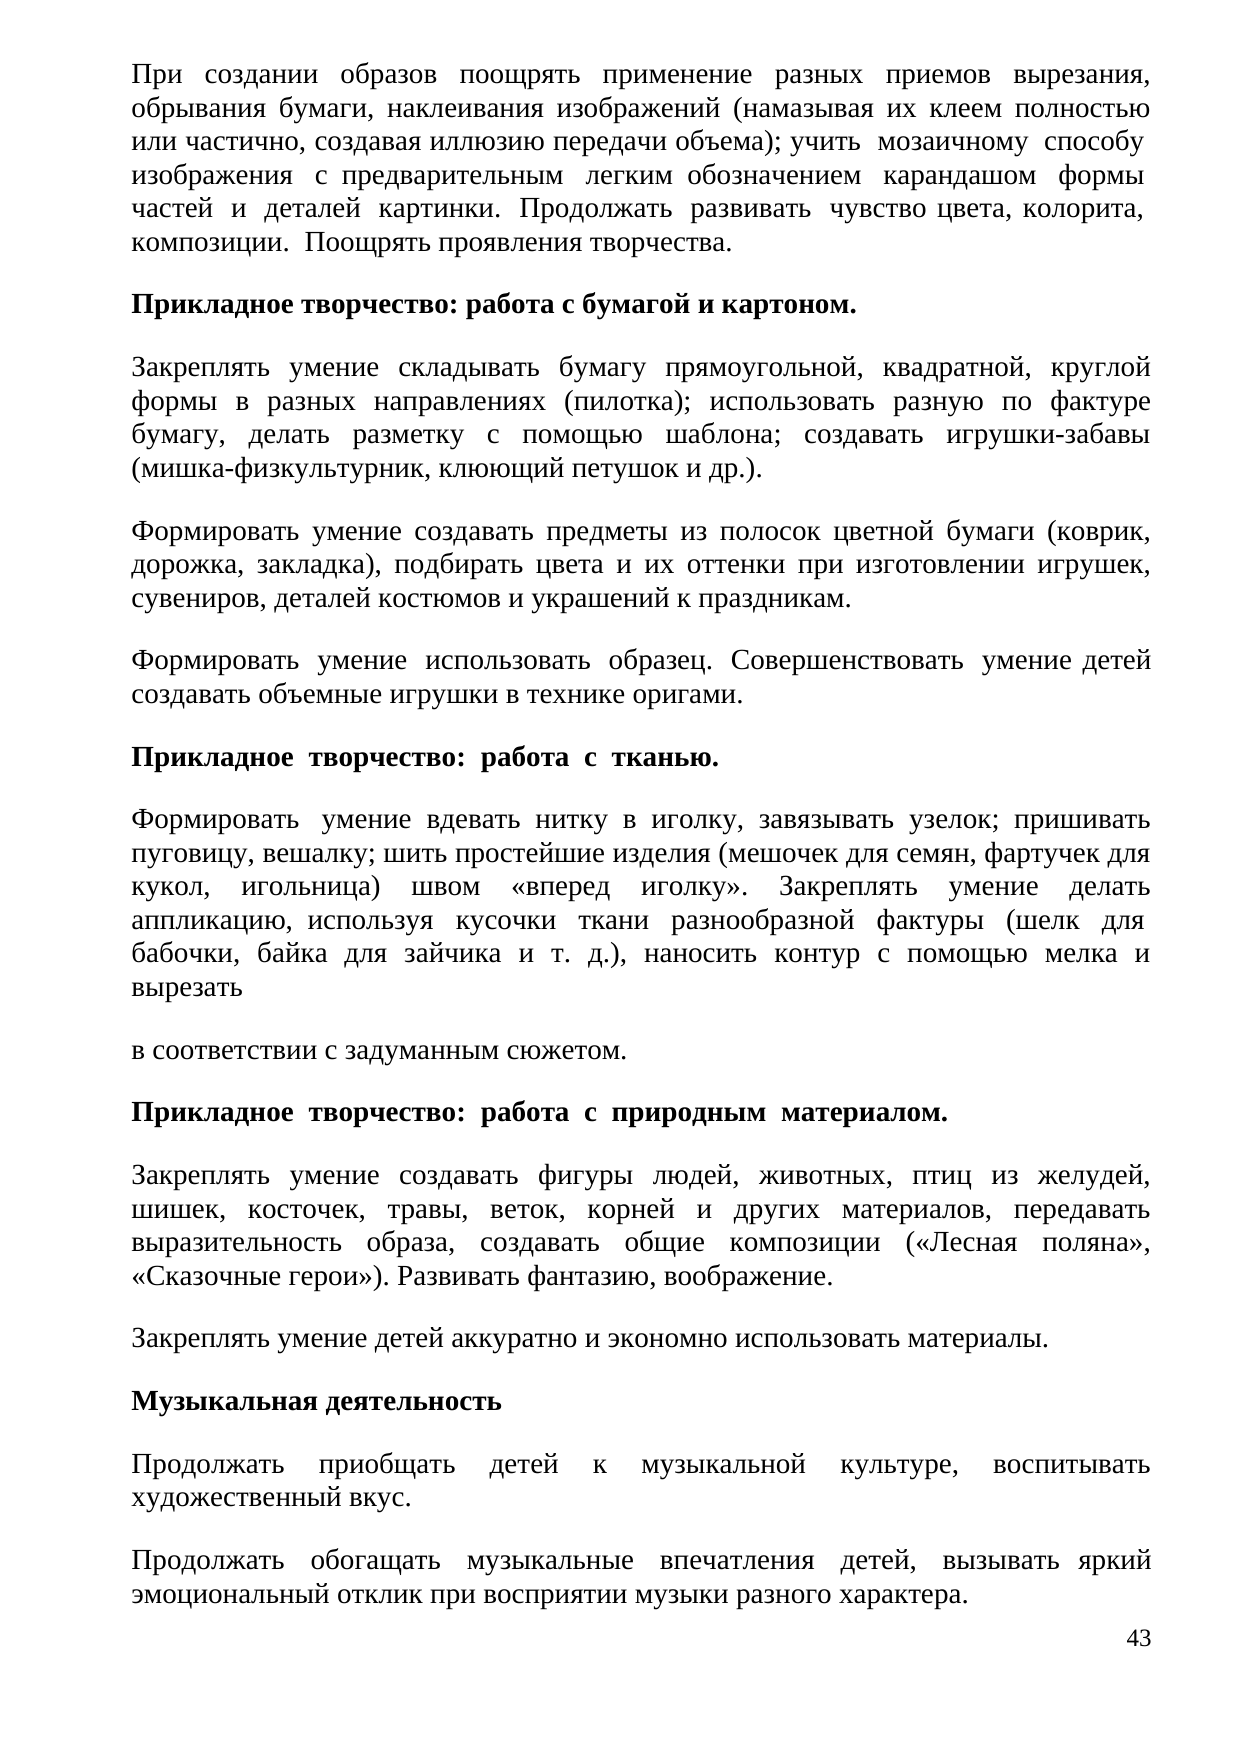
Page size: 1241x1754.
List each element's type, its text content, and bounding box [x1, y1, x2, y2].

text Закреплять умение создавать фигуры людей, животных, птиц из желудей, шишек, косточек, травы, веток, корней и других материалов, передавать выразительность образа, создавать общие композиции («Лесная поляна», «Сказочные герои»). Развивать фантазию, воображение. [131, 1157, 1152, 1291]
text Формировать умение использовать образец. Совершенствовать умение детей создавать объемные игрушки в технике оригами. [131, 642, 1152, 709]
text Формировать умение создавать предметы из полосок цветной бумаги (коврик, дорожка, закладка), подбирать цвета и их оттенки при изготовлении игрушек, сувениров, деталей костюмов и украшений к праздникам. [131, 513, 1152, 613]
text При создании образов поощрять применение разных приемов вырезания, обрывания бумаги, наклеивания изображений (намазывая их клеем полностью или частично, создавая иллюзию передачи объема); учить мозаичному способу изображения с предварительным легким обозначением карандашом формы частей и деталей картинки. Продолжать развивать чувство цвета, колорита, композиции. Поощрять проявления творчества. [131, 56, 1152, 257]
text Закреплять умение складывать бумагу прямоугольной, квадратной, круглой формы в разных направлениях (пилотка); использовать разную по фактуре бумагу, делать разметку с помощью шаблона; создавать игрушки-забавы (мишка-физкультурник, клюющий петушок и др.). [131, 349, 1152, 483]
text Прикладное творчество: работа с тканью. [131, 739, 1152, 772]
text Музыкальная деятельность [131, 1383, 1152, 1417]
text Прикладное творчество: работа с бумагой и картоном. [131, 287, 1152, 320]
text в соответствии с задуманным сюжетом. [131, 1032, 1152, 1065]
text Прикладное творчество: работа с природным материалом. [131, 1094, 1152, 1128]
text Продолжать обогащать музыкальные впечатления детей, вызывать яркий эмоциональный отклик при восприятии музыки разного характера. [131, 1542, 1152, 1609]
text Продолжать приобщать детей к музыкальной культуре, воспитывать художественный вкус. [131, 1446, 1152, 1513]
text Закреплять умение детей аккуратно и экономно использовать материалы. [131, 1321, 1152, 1354]
text Формировать умение вдевать нитку в иголку, завязывать узелок; пришивать пуговицу, вешалку; шить простейшие изделия (мешочек для семян, фартучек для кукол, игольница) швом «вперед иголку». Закреплять умение делать аппликацию, используя кусочки ткани разнообразной фактуры (шелк для бабочки, байка для зайчика и т. д.), наносить контур с помощью мелка и вырезать [131, 801, 1152, 1003]
